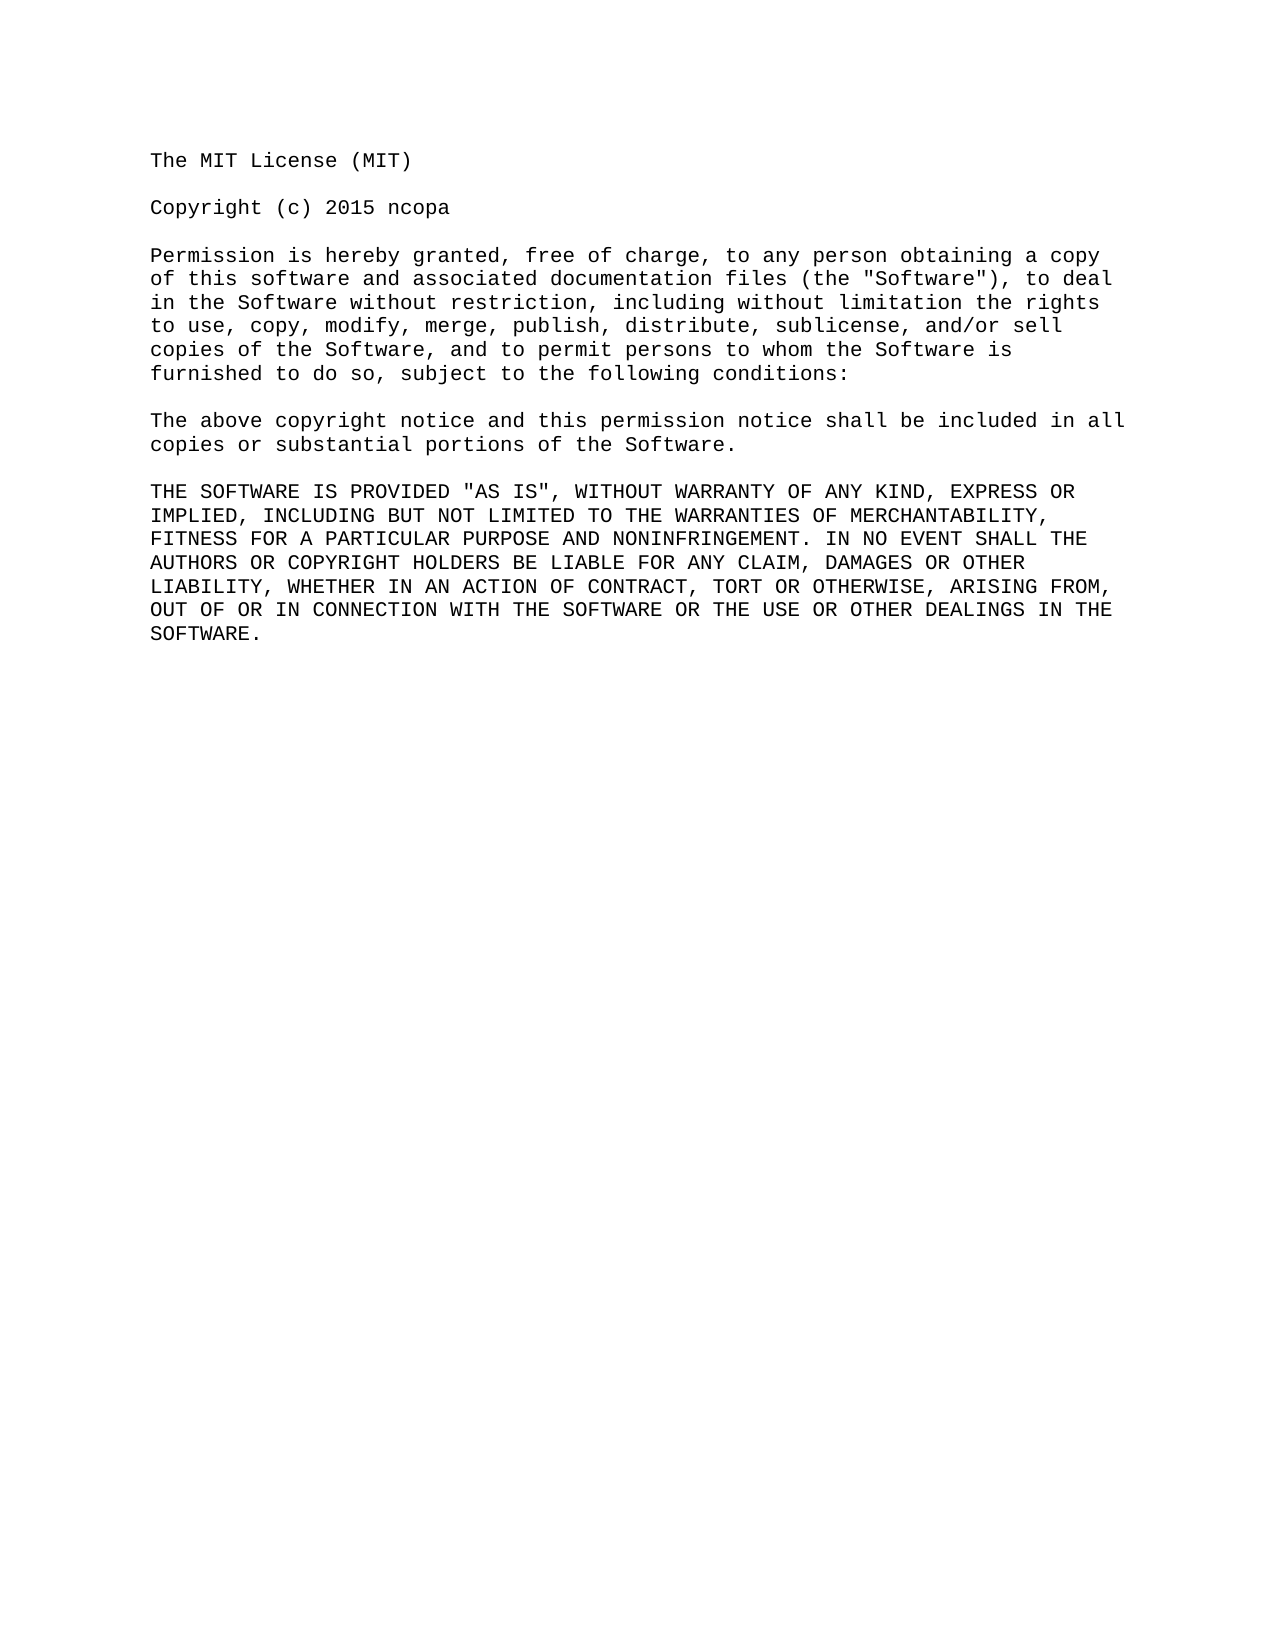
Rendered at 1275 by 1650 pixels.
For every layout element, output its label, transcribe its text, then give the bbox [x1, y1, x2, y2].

text IMPLIED, INCLUDING BUT NOT LIMITED TO THE WARRANTIES OF MERCHANTABILITY, [150, 505, 1125, 528]
text The MIT License (MIT) [150, 150, 1125, 174]
text of this software and associated documentation files (the "Software"), to deal [150, 268, 1125, 292]
text THE SOFTWARE IS PROVIDED "AS IS", WITHOUT WARRANTY OF ANY KIND, EXPRESS OR [150, 481, 1125, 505]
text SOFTWARE. [150, 623, 1125, 647]
text furnished to do so, subject to the following conditions: [150, 363, 1125, 386]
text copies or substantial portions of the Software. [150, 434, 1125, 457]
text The above copyright notice and this permission notice shall be included in all [150, 410, 1125, 434]
text FITNESS FOR A PARTICULAR PURPOSE AND NONINFRINGEMENT. IN NO EVENT SHALL THE [150, 528, 1125, 552]
text Copyright (c) 2015 ncopa [150, 197, 1125, 221]
text Permission is hereby granted, free of charge, to any person obtaining a copy [150, 244, 1125, 268]
text copies of the Software, and to permit persons to whom the Software is [150, 339, 1125, 363]
text LIABILITY, WHETHER IN AN ACTION OF CONTRACT, TORT OR OTHERWISE, ARISING FROM, [150, 576, 1125, 599]
text OUT OF OR IN CONNECTION WITH THE SOFTWARE OR THE USE OR OTHER DEALINGS IN THE [150, 599, 1125, 623]
text AUTHORS OR COPYRIGHT HOLDERS BE LIABLE FOR ANY CLAIM, DAMAGES OR OTHER [150, 552, 1125, 576]
text to use, copy, modify, merge, publish, distribute, sublicense, and/or sell [150, 316, 1125, 339]
text in the Software without restriction, including without limitation the rights [150, 292, 1125, 316]
